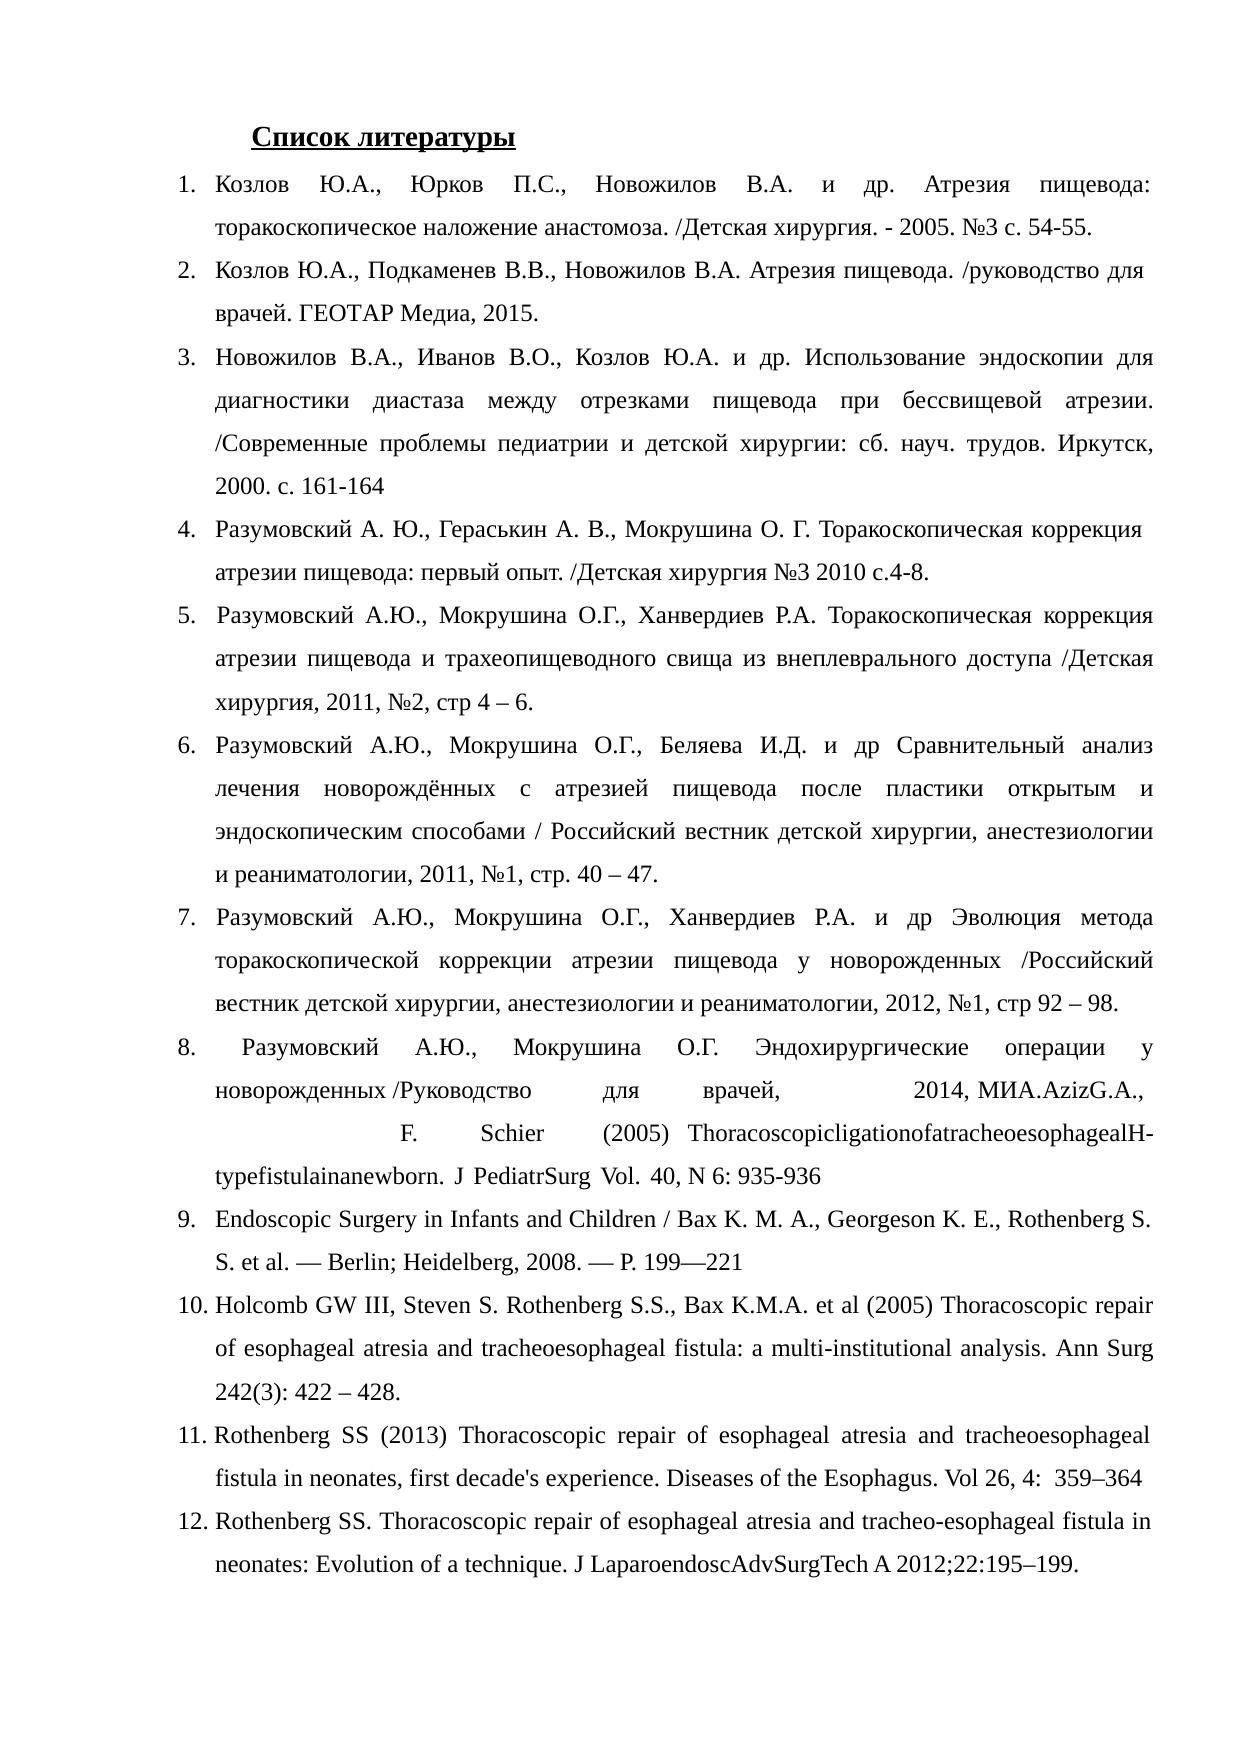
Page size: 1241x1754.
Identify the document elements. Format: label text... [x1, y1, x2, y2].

text 8. Разумовский А.Ю., Мокрушина О.Г. Эндохирургические операции у новорожденных /Руководство для врачей, 2014, МИА.AzizG.A., F. Schier (2005) ThoracoscopicligationofatracheoesophagealH-typefistulainanewborn. J PediatrSurg Vol. 40, N 6: 935-936 [177, 1032, 1154, 1190]
text 5. Разумовский А.Ю., Мокрушина О.Г., Ханвердиев Р.А. Торакоскопическая коррекция атрезии пищевода и трахеопищеводного свища из внеплеврального доступа /Детская хирургия, 2011, №2, стр 4 – 6. [177, 600, 1154, 715]
text 6. Разумовский А.Ю., Мокрушина О.Г., Беляева И.Д. и др Сравнительный анализ лечения новорождённых с атрезией пищевода после пластики открытым и эндоскопическим способами / Российский вестник детской хирургии, анестезиологии и реаниматологии, 2011, №1, стр. 40 – 47. [177, 730, 1154, 888]
text 3. Новожилов В.А., Иванов В.О., Козлов Ю.А. и др. Использование эндоскопии для диагностики диастаза между отрезками пищевода при бессвищевой атрезии. /Современные проблемы педиатрии и детской хирургии: сб. науч. трудов. Иркутск, 2000. с. 161-164 [177, 342, 1154, 500]
text 2. Козлов Ю.А., Подкаменев В.В., Новожилов В.А. Атрезия пищевода. /руководство для врачей. ГЕОТАР Медиа, 2015. [177, 255, 1154, 327]
text 1. Козлов Ю.А., Юрков П.С., Новожилов В.А. и др. Атрезия пищевода: торакоскопическое наложение анастомоза. /Детская хирургия. - 2005. №3 с. 54-55. [177, 169, 1154, 241]
text 11. Rothenberg SS (2013) Thoracoscopic repair of esophageal atresia and tracheoesophageal fistula in neonates, first decade's experience. Diseases of the Esophagus. Vol 26, 4: 359–364 [177, 1420, 1154, 1492]
text 10. Holcomb GW III, Steven S. Rothenberg S.S., Bax K.M.A. et al (2005) Thoracoscopic repair of esophageal atresia and tracheoesophageal fistula: a multi-institutional analysis. Ann Surg 242(3): 422 – 428. [177, 1290, 1154, 1405]
text 9. Endoscopic Surgery in Infants and Children / Bax K. M. A., Georgeson K. E., Rothenberg S. S. et al. — Berlin; Heidelberg, 2008. — P. 199—221 [177, 1204, 1154, 1276]
text 12. Rothenberg SS. Thoracoscopic repair of esophageal atresia and tracheo-esophageal fistula in neonates: Evolution of a technique. J LaparoendoscAdvSurgTech A 2012;22:195–199. [177, 1506, 1154, 1578]
text 4. Разумовский А. Ю., Гераськин А. В., Мокрушина О. Г. Торакоскопическая коррекция атрезии пищевода: первый опыт. /Детская хирургия №3 2010 с.4-8. [177, 514, 1154, 586]
text 7. Разумовский А.Ю., Мокрушина О.Г., Ханвердиев Р.А. и др Эволюция метода торакоскопической коррекции атрезии пищевода у новорожденных /Российский вестник детской хирургии, анестезиологии и реаниматологии, 2012, №1, стр 92 – 98. [177, 902, 1154, 1017]
text Список литературы [251, 119, 1154, 153]
